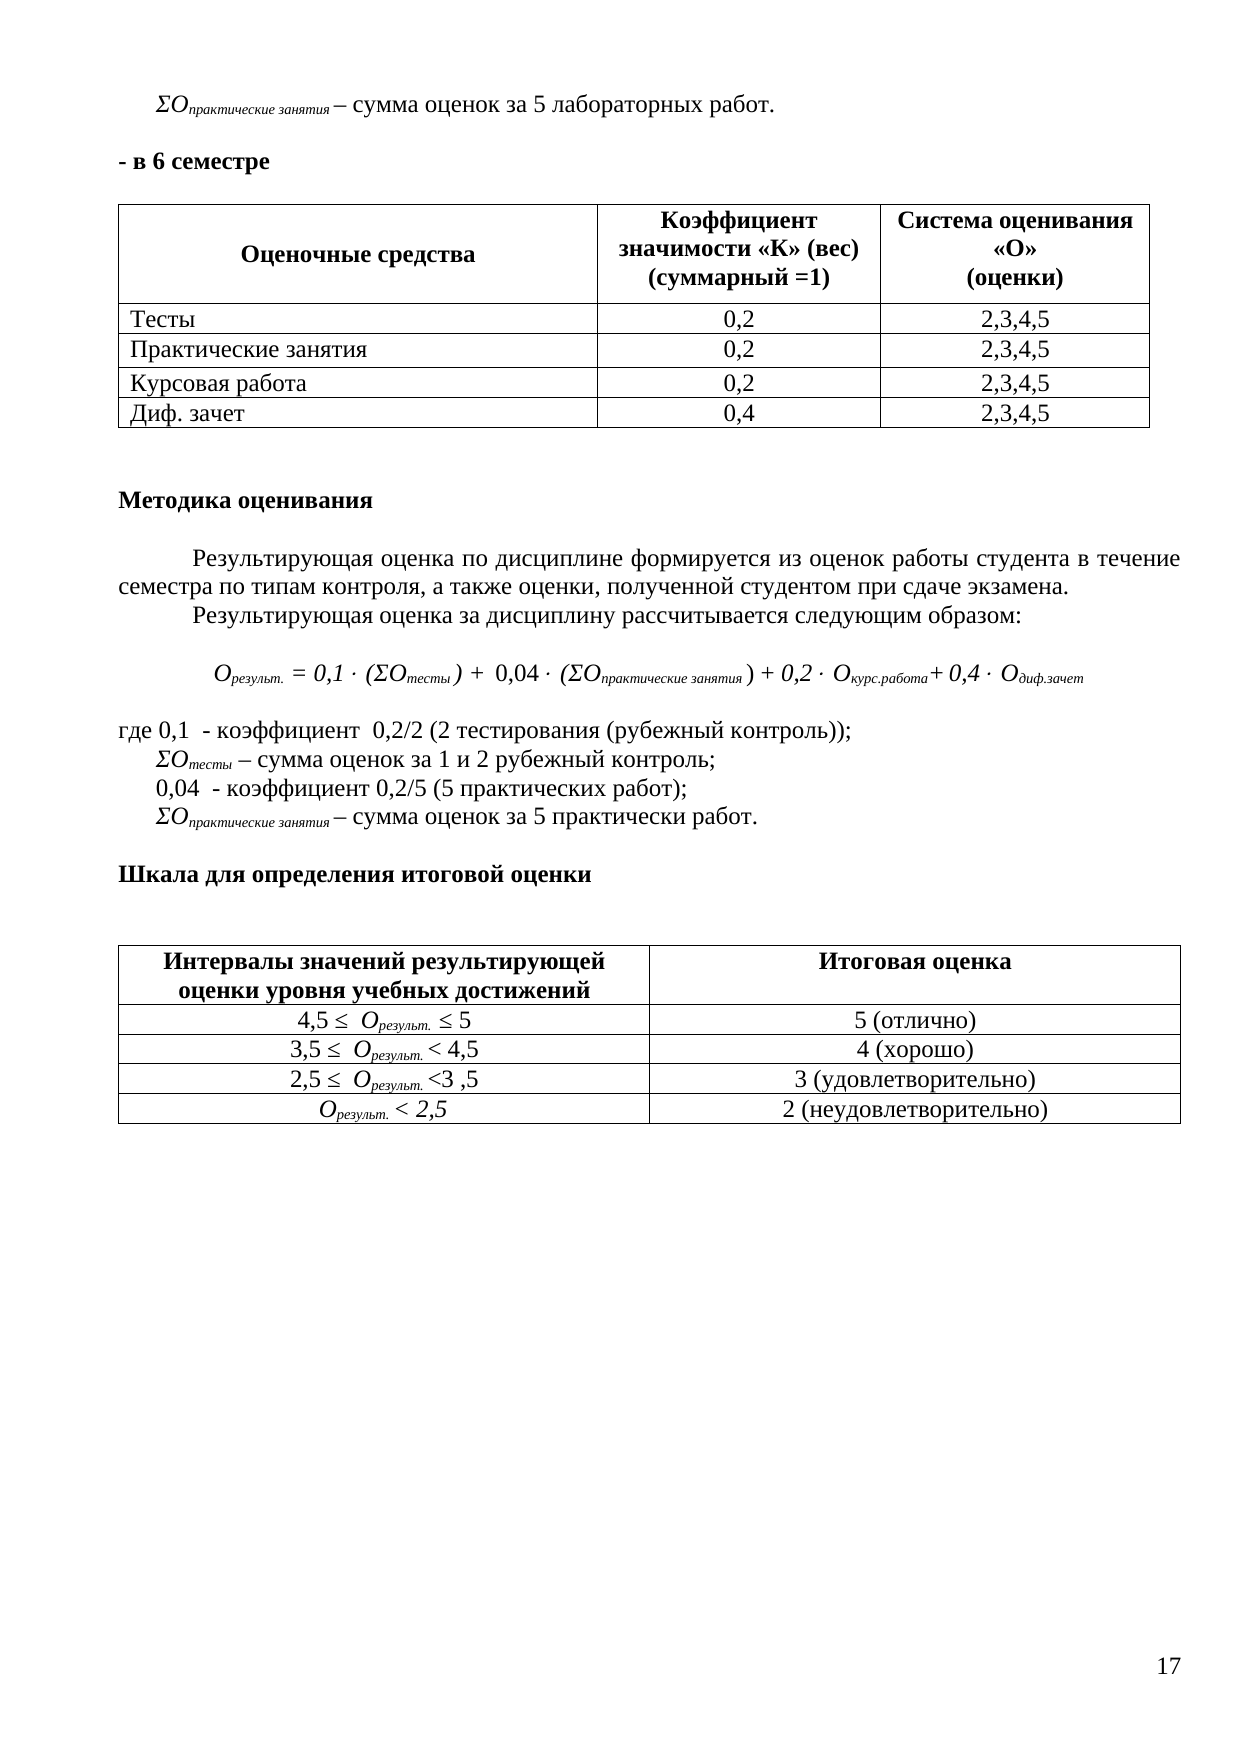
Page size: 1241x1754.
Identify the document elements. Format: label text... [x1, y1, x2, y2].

table_header Коэффициент значимости «К» (вес) (суммарный =1) [598, 205, 880, 303]
table_cell 2,5 ≤ Орезульт. <3 ,5 [119, 1064, 649, 1093]
table_cell 3,5 ≤ Орезульт. < 4,5 [119, 1035, 649, 1063]
table_cell Практические занятия [119, 334, 597, 367]
text Орезульт. = 0,1 (ƩОтесты ) + 0,04 (ƩОпрактические занятия ) + 0,2 Окурс.работа+ 0,4 Одиф.зачет [118, 658, 1181, 686]
text - в 6 семестре [118, 146, 1181, 175]
table_cell 2,3,4,5 [881, 304, 1149, 333]
table_header Оценочные средства [119, 205, 597, 303]
table_cell Тесты [119, 304, 597, 333]
table_cell 0,2 [598, 304, 880, 333]
text где 0,1 - коэффициент 0,2/2 (2 тестирования (рубежный контроль)); [118, 715, 1181, 744]
table_cell 2 (неудовлетворительно) [650, 1094, 1180, 1123]
table_header Система оценивания «О» (оценки) [881, 205, 1149, 303]
table_cell 0,2 [598, 368, 880, 397]
text Методика оценивания [118, 485, 1181, 514]
table_cell 2,3,4,5 [881, 334, 1149, 367]
text Результирующая оценка по дисциплине формируется из оценок работы студента в течение семестра по типам контроля, а также оценки, полученной студентом при сдаче экзамена. [118, 543, 1181, 600]
text ƩОпрактические занятия – сумма оценок за 5 практически работ. [118, 801, 1181, 830]
text ƩОтесты – сумма оценок за 1 и 2 рубежный контроль; [118, 744, 1181, 773]
text ƩОпрактические занятия – сумма оценок за 5 лабораторных работ. [118, 89, 1181, 117]
table_cell 4,5 ≤ Орезульт. ≤ 5 [119, 1005, 649, 1033]
table_cell 3 (удовлетворительно) [650, 1064, 1180, 1093]
table_cell 0,4 [598, 398, 880, 427]
text Шкала для определения итоговой оценки [118, 859, 1181, 888]
table_cell 4 (хорошо) [650, 1035, 1180, 1063]
table_header Интервалы значений результирующей оценки уровня учебных достижений [119, 946, 649, 1004]
table_cell 2,3,4,5 [881, 398, 1149, 427]
text Результирующая оценка за дисциплину рассчитывается следующим образом: [118, 600, 1181, 629]
table_cell Орезульт. < 2,5 [119, 1094, 649, 1123]
table_header Итоговая оценка [650, 946, 1180, 1004]
text 0,04 - коэффициент 0,2/5 (5 практических работ); [118, 773, 1181, 801]
table_cell 0,2 [598, 334, 880, 367]
table_cell Курсовая работа [119, 368, 597, 397]
table_cell 5 (отлично) [650, 1005, 1180, 1033]
table_cell 2,3,4,5 [881, 368, 1149, 397]
table_cell Диф. зачет [119, 398, 597, 427]
